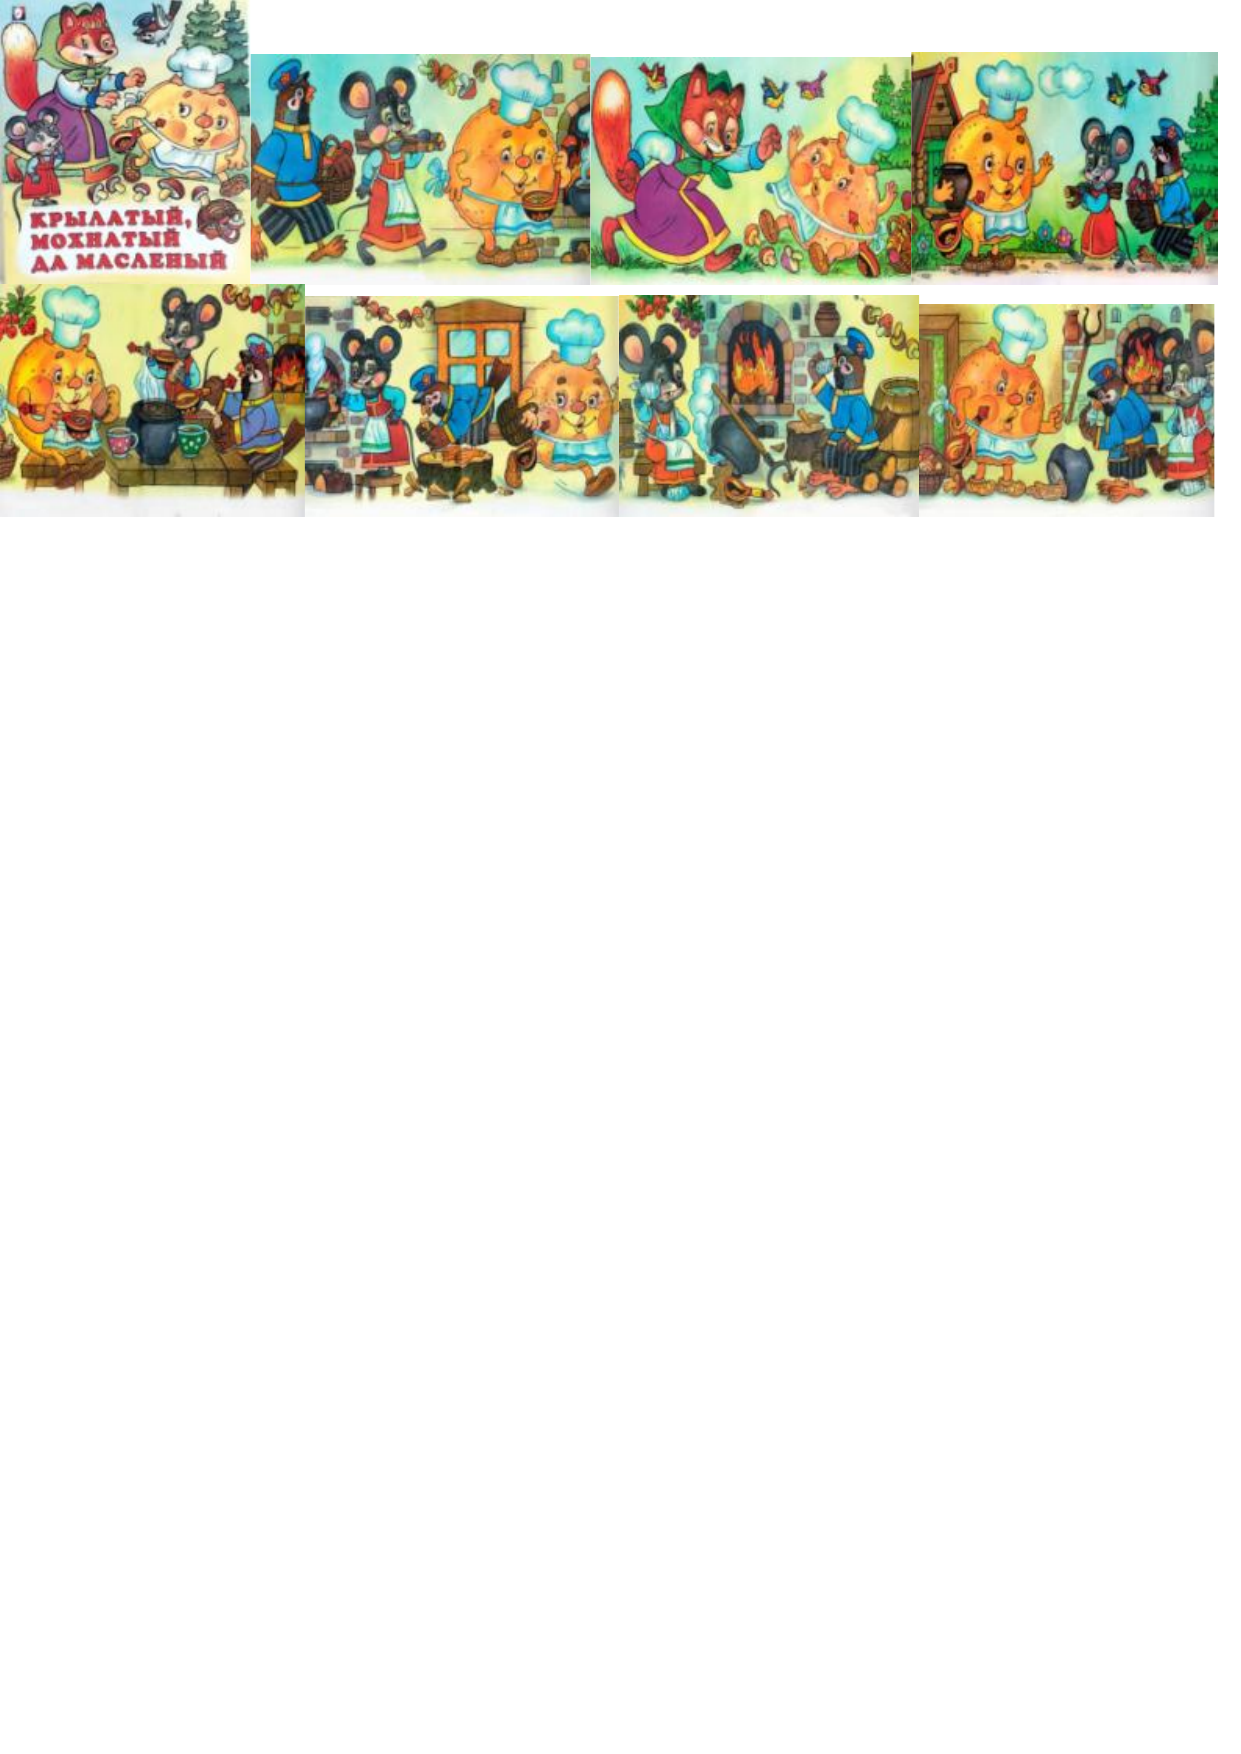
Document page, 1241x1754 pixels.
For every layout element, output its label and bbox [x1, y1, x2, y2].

picture [0, 0, 1218, 517]
